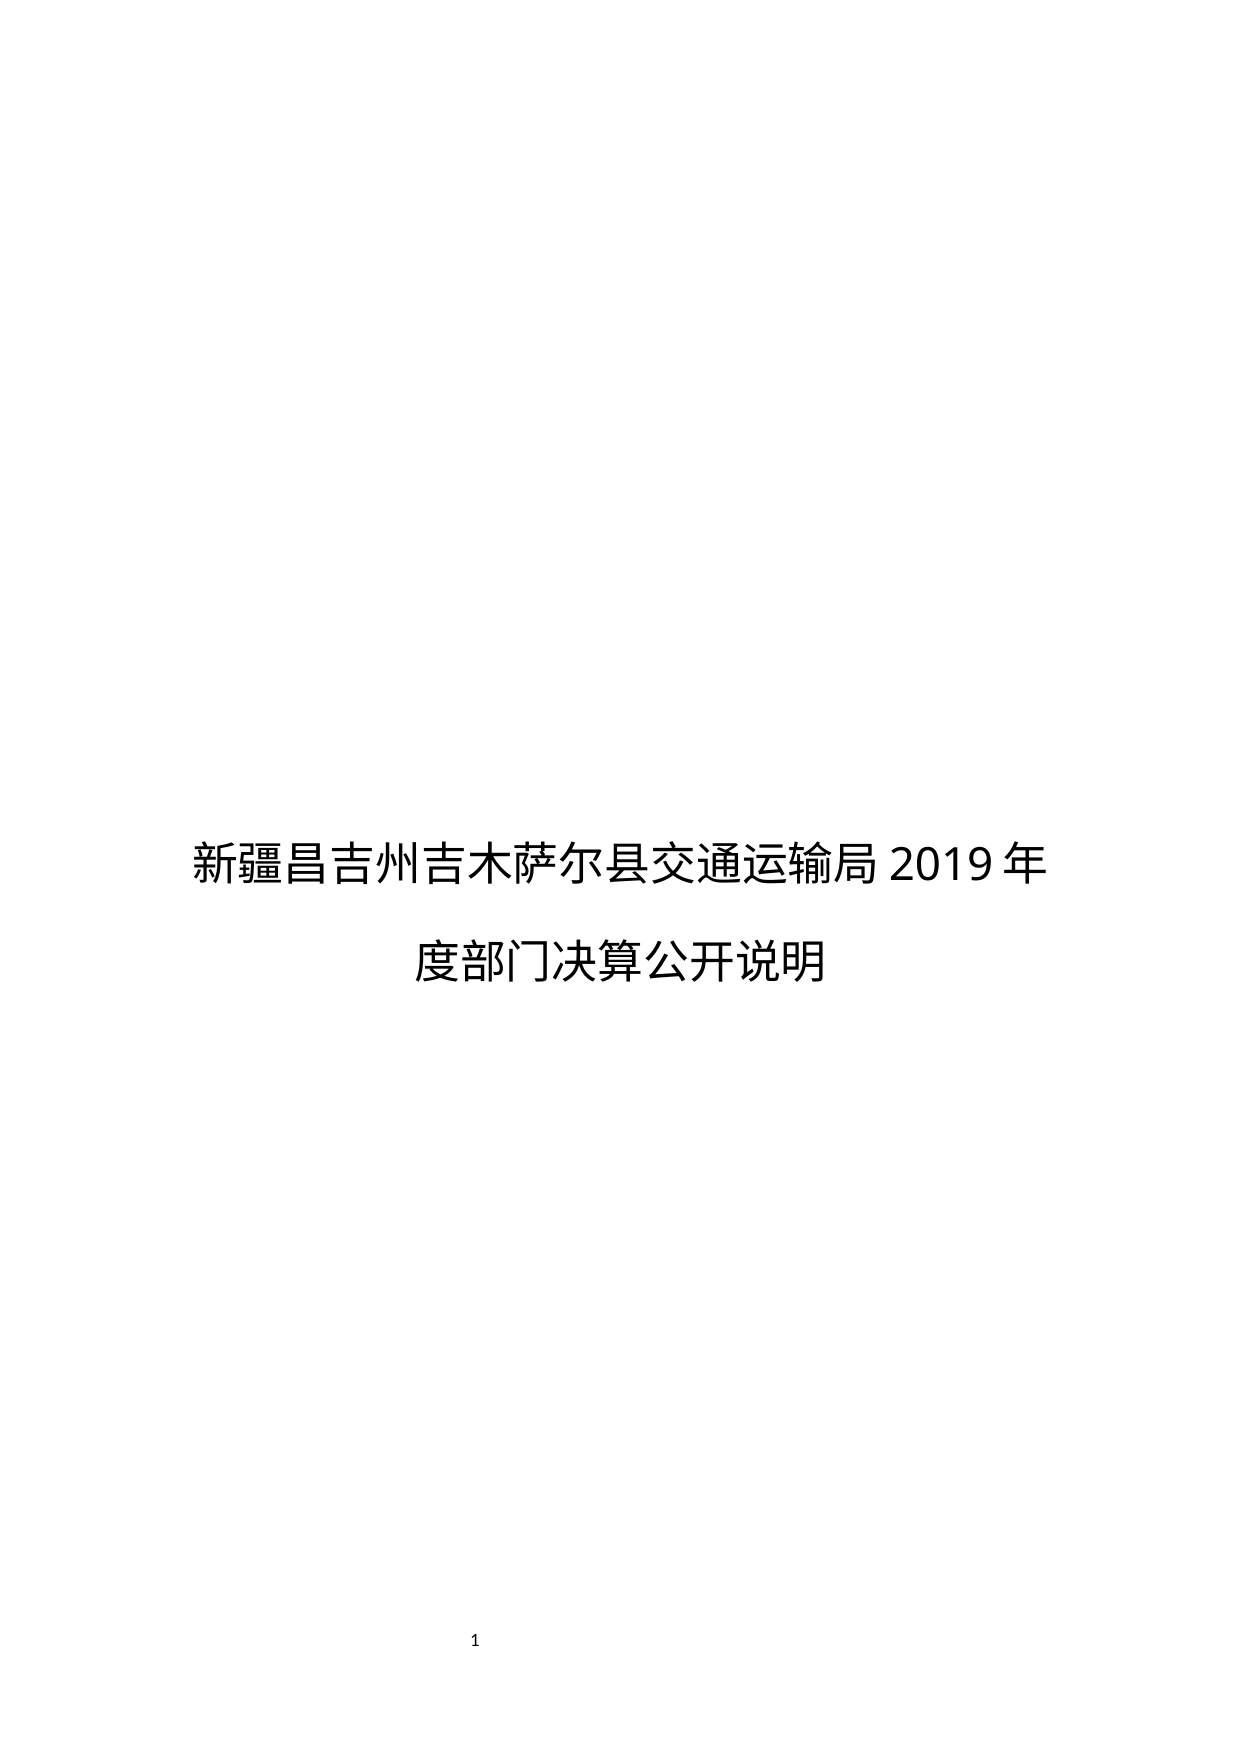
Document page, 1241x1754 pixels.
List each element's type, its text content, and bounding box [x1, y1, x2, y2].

text 新疆昌吉州吉木萨尔县交通运输局2019年度部门决算公开说明 [187, 812, 1053, 1007]
